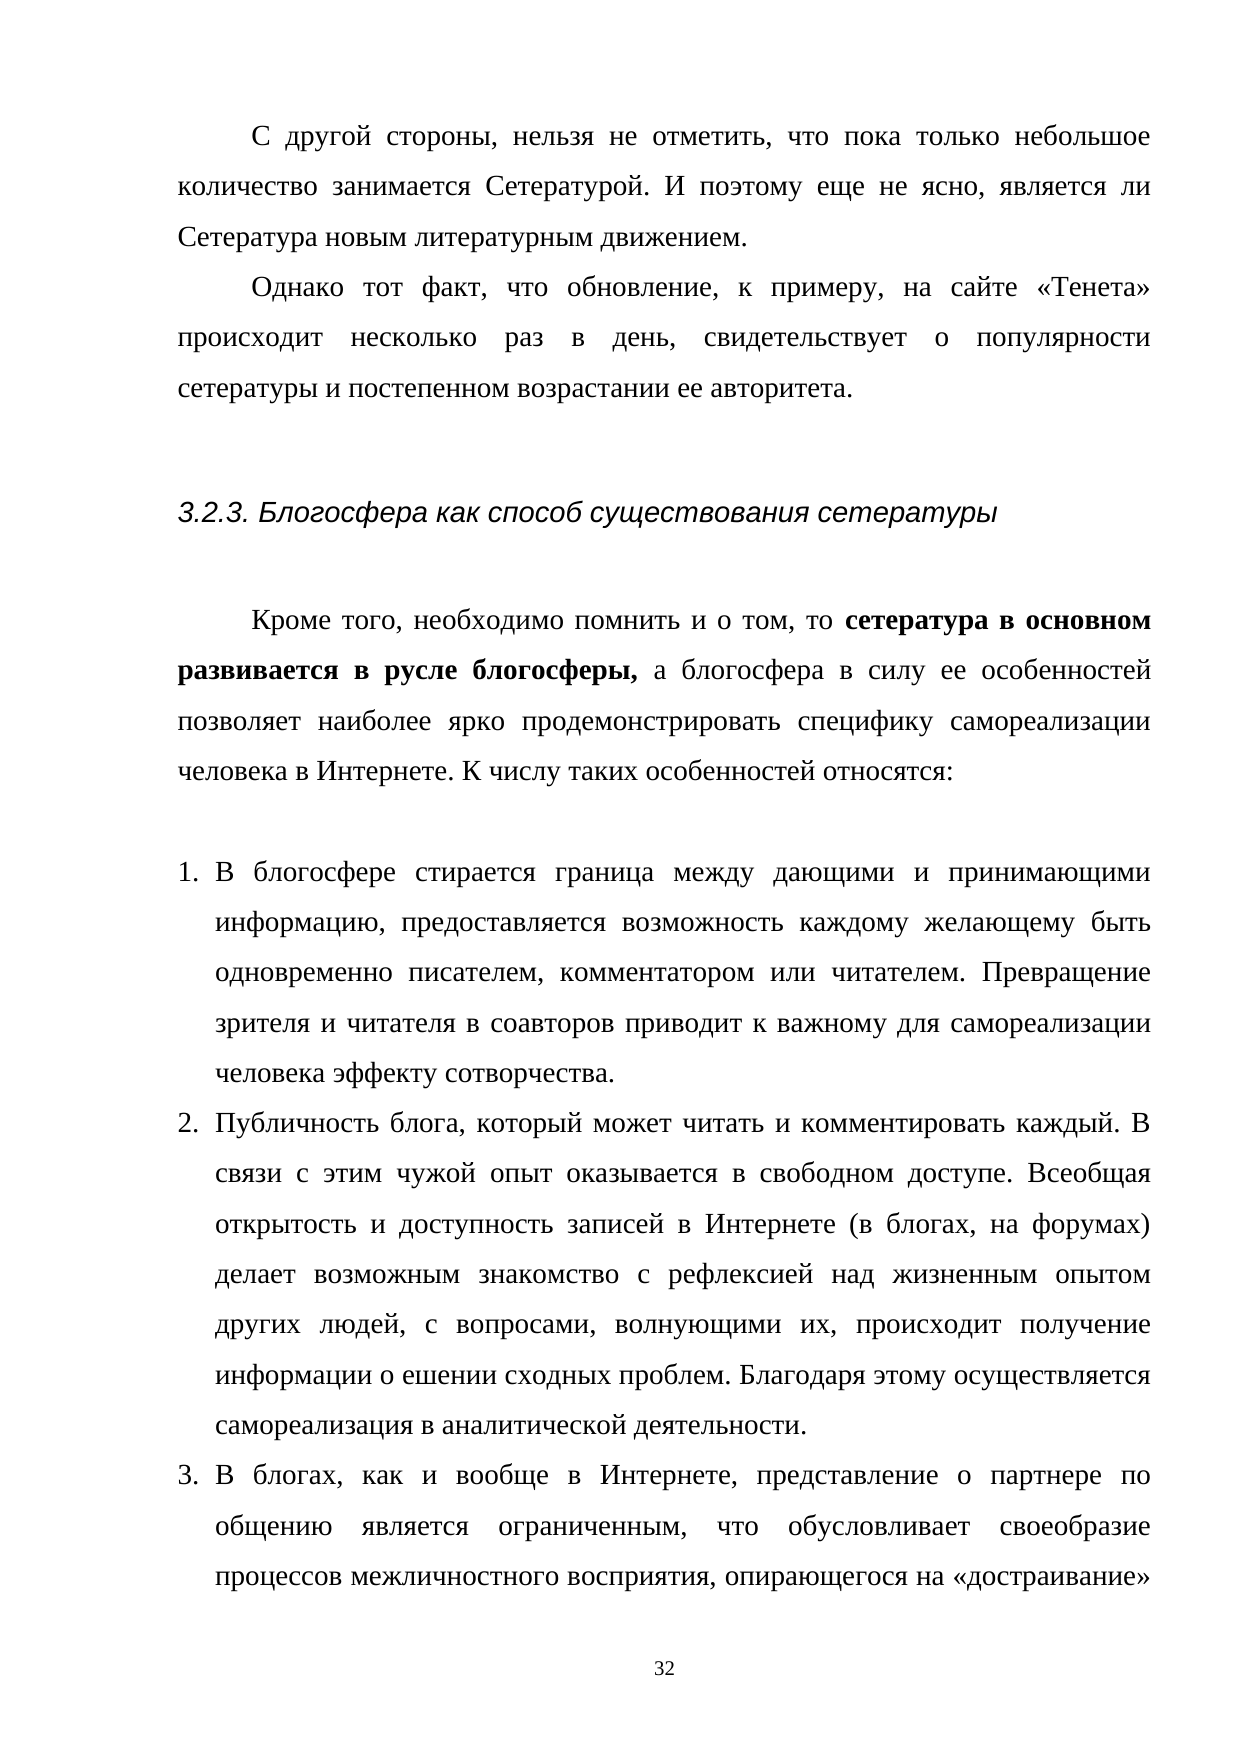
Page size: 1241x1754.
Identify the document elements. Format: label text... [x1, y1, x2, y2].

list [177, 1457, 1152, 1592]
text Однако тот факт, что обновление, к примеру, на сайте «Тенета» происходит несколько раз в день, свидетельствует о популярности сетературы и постепенном возрастании ее авторитета. [177, 269, 1152, 403]
subtitle 3.2.3. Блогосфера как способ существования сетературы [177, 495, 1152, 529]
list Публичность блога, который может читать и комментировать каждый. В связи с этим чужой опыт оказывается в свободном доступе. Всеобщая открытость и доступность записей в Интернете (в блогах, на форумах) делает возможным знакомство с рефлексией над жизненным опытом других людей, с вопросами, волнующими их, происходит получение информации о ешении сходных проблем. Благодаря этому осуществляется самореализация в аналитической деятельности. [177, 1105, 1152, 1441]
text С другой стороны, нельзя не отметить, что пока только небольшое количество занимается Сетературой. И поэтому еще не ясно, является ли Сетература новым литературным движением. [177, 118, 1152, 252]
list В блогосфере стирается граница между дающими и принимающими информацию, предоставляется возможность каждому желающему быть одновременно писателем, комментатором или читателем. Превращение зрителя и читателя в соавторов приводит к важному для самореализации человека эффекту сотворчества. [177, 854, 1152, 1088]
text Кроме того, необходимо помнить и о том, то сетература в основном развивается в русле блогосферы, а блогосфера в силу ее особенностей позволяет наиболее ярко продемонстрировать специфику самореализации человека в Интернете. К числу таких особенностей относятся: [177, 602, 1152, 787]
